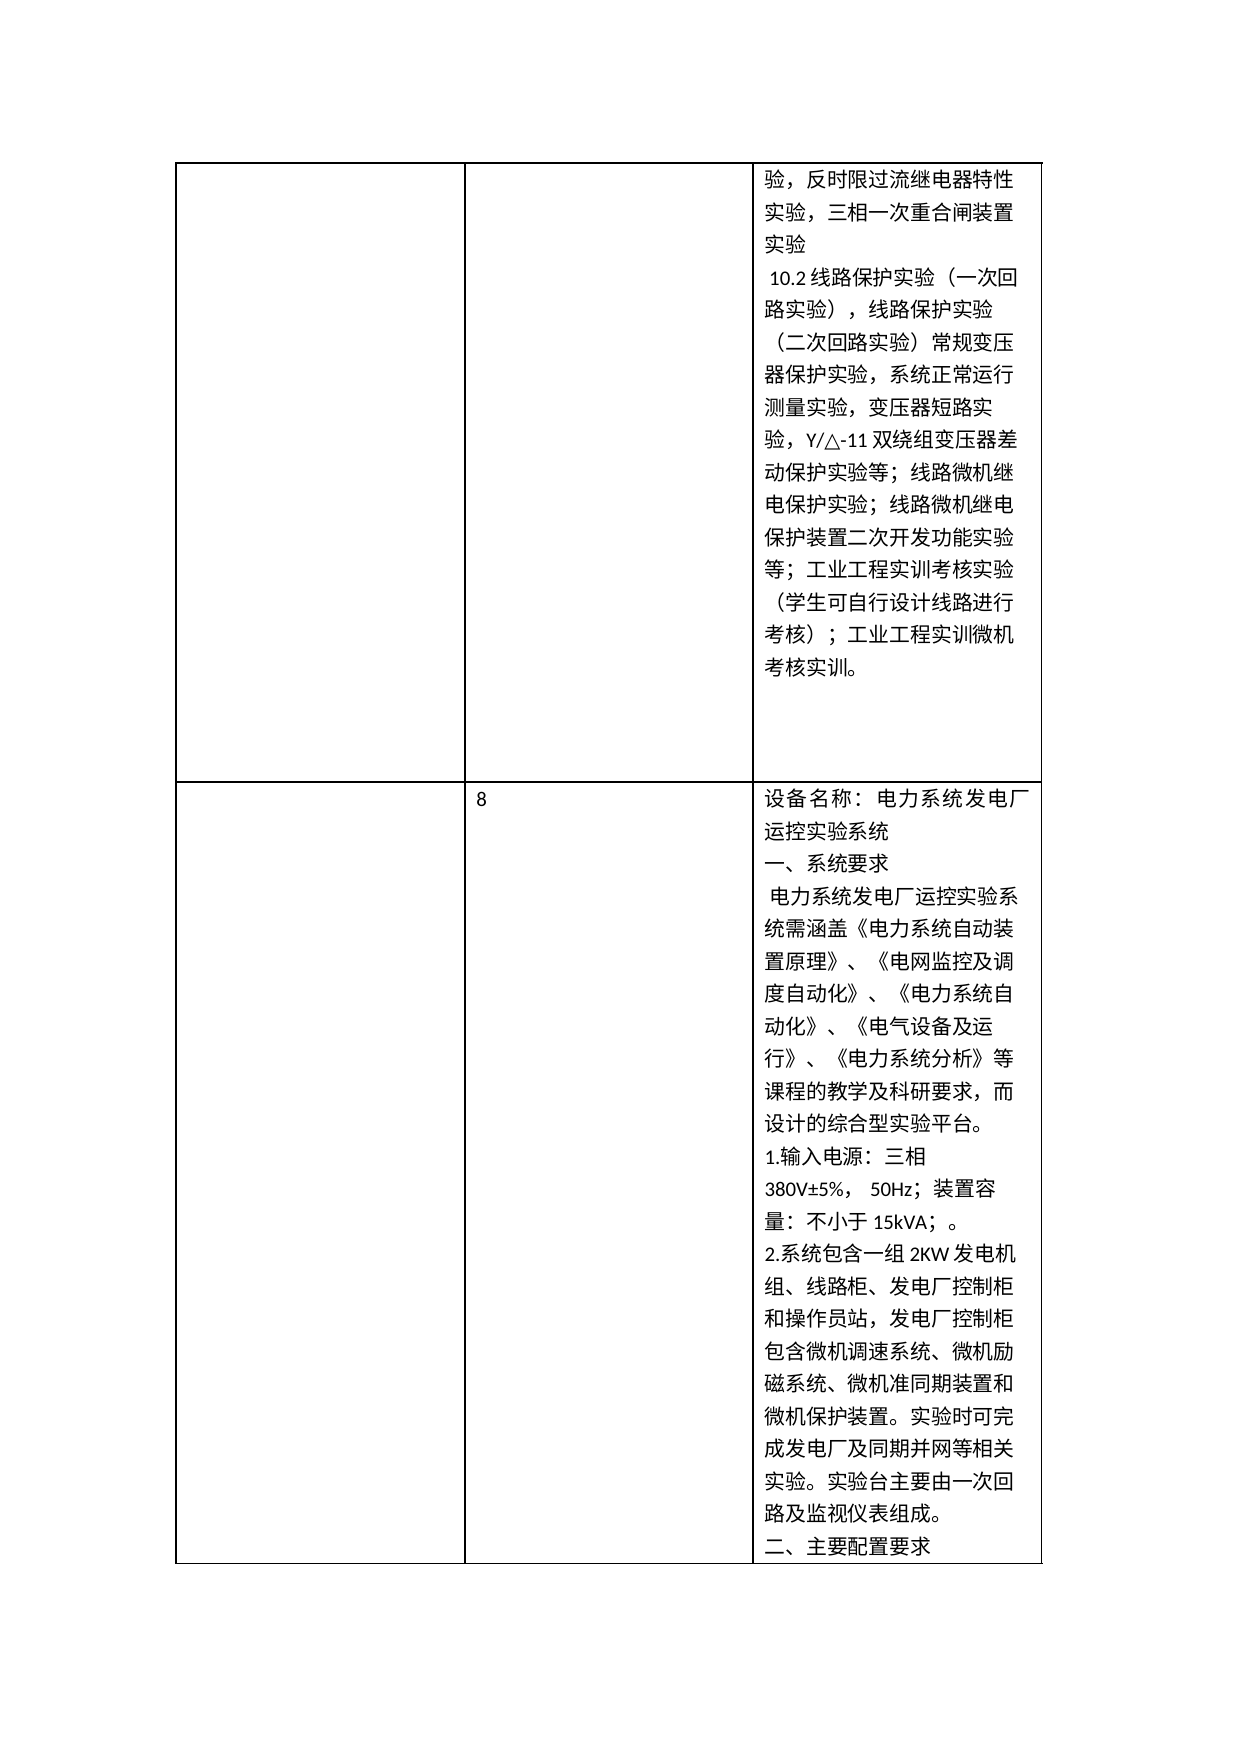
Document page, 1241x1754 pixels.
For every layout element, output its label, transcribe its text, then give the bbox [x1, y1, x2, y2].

table_cell [177, 783, 464, 1563]
table_cell 7 [466, 164, 752, 781]
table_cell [754, 164, 1041, 781]
table_cell [177, 164, 464, 781]
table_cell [754, 783, 1041, 1563]
table_cell 8 [466, 783, 752, 1563]
